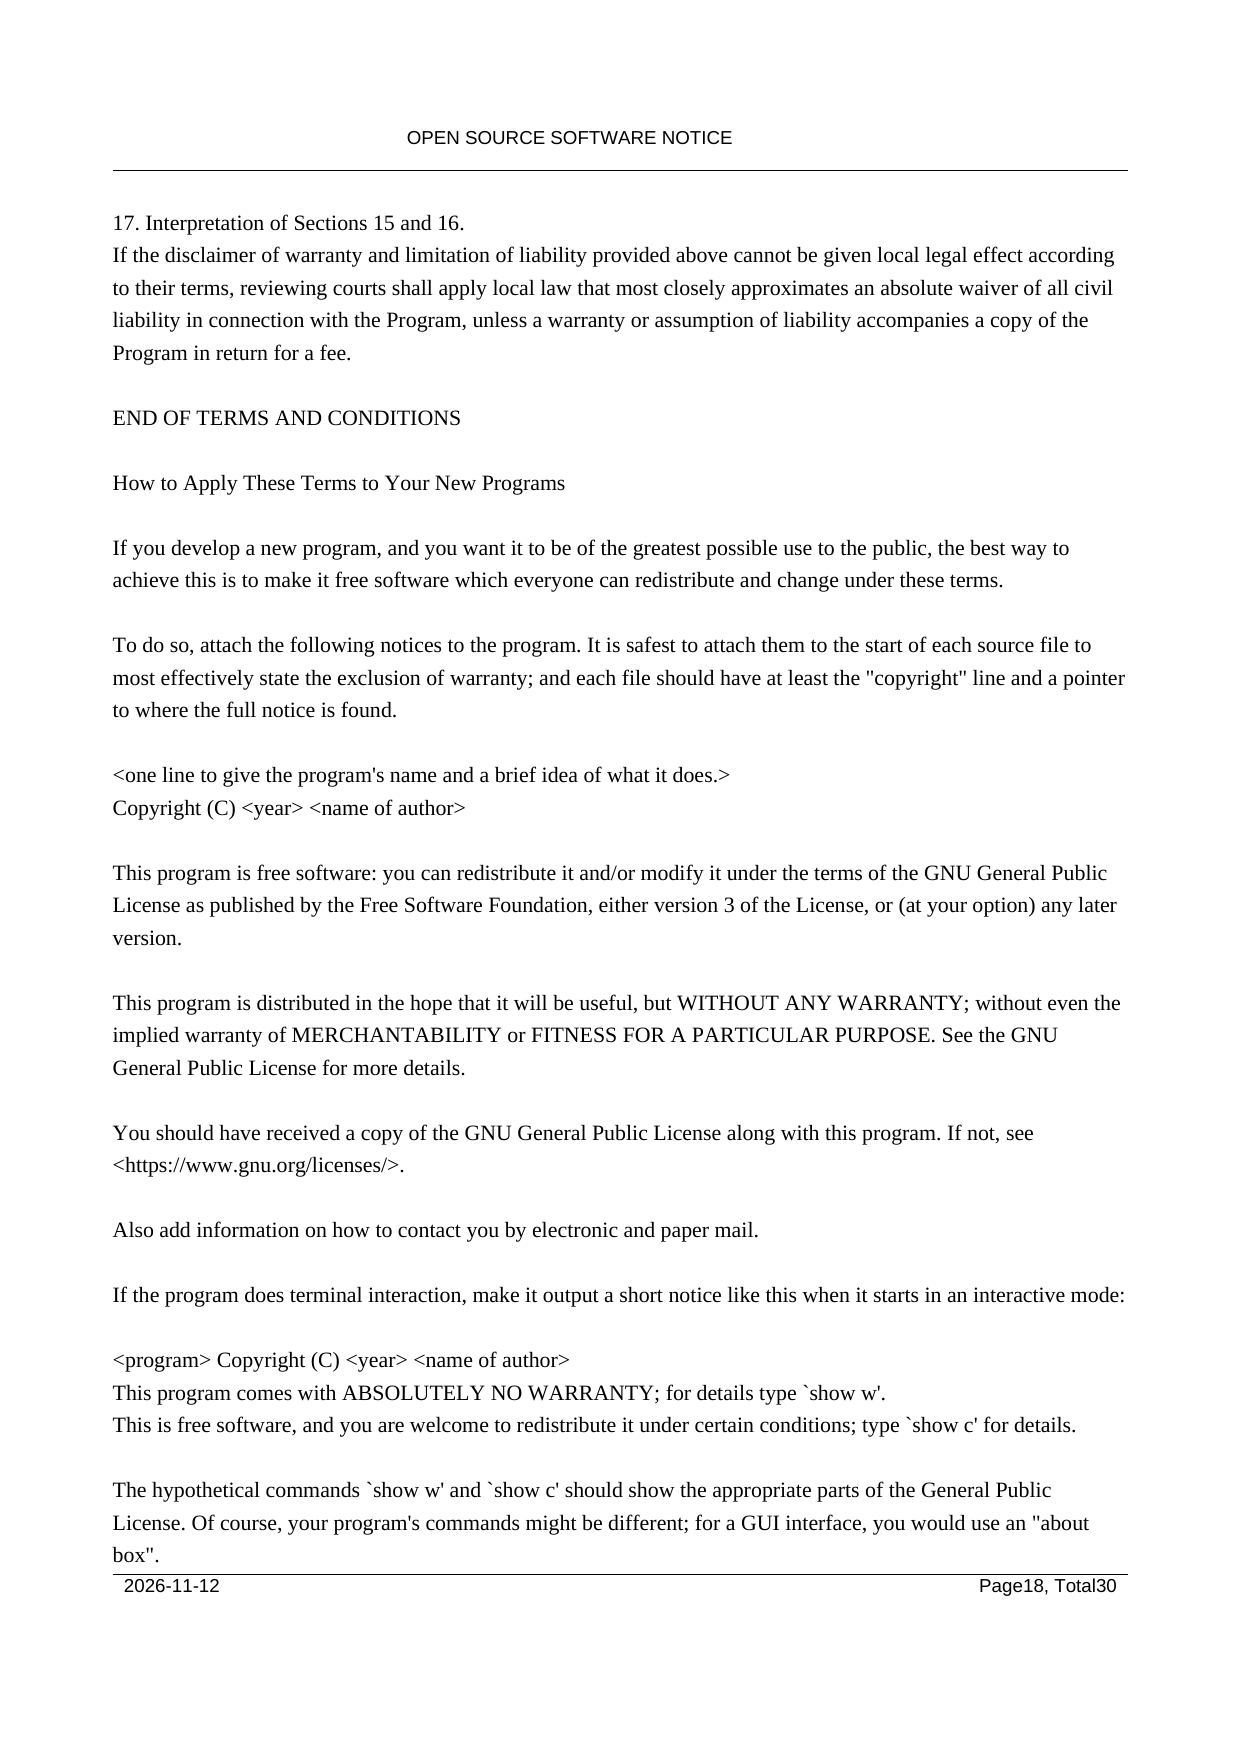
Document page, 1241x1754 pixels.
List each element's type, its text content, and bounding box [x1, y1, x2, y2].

text Copyright (C) <year> <name of author> [112, 791, 1128, 824]
text This program is distributed in the hope that it will be useful, but WITHOUT ANY WARRANTY; without even the implied warranty of MERCHANTABILITY or FITNESS FOR A PARTICULAR PURPOSE. See the GNU General Public License for more details. [112, 986, 1128, 1084]
text <one line to give the program's name and a brief idea of what it does.> [112, 759, 1128, 791]
text To do so, attach the following notices to the program. It is safest to attach them to the start of each source file to most effectively state the exclusion of warranty; and each file should have at least the "copyright" line and a pointer to where the full notice is found. [112, 629, 1128, 726]
text This is free software, and you are welcome to redistribute it under certain conditions; type `show c' for details. [112, 1409, 1128, 1441]
text This program comes with ABSOLUTELY NO WARRANTY; for details type `show w'. [112, 1376, 1128, 1409]
text If the disclaimer of warranty and limitation of liability provided above cannot be given local legal effect according to their terms, reviewing courts shall apply local law that most closely approximates an absolute waiver of all civil liability in connection with the Program, unless a warranty or assumption of liability accompanies a copy of the Program in return for a fee. [112, 239, 1128, 369]
text If the program does terminal interaction, make it output a short notice like this when it starts in an interactive mode: [112, 1279, 1128, 1311]
text How to Apply These Terms to Your New Programs [112, 466, 1128, 499]
text 17. Interpretation of Sections 15 and 16. [112, 206, 1128, 239]
text You should have received a copy of the GNU General Public License along with this program. If not, see <https://www.gnu.org/licenses/>. [112, 1116, 1128, 1181]
text <program> Copyright (C) <year> <name of author> [112, 1344, 1128, 1376]
text This program is free software: you can redistribute it and/or modify it under the terms of the GNU General Public License as published by the Free Software Foundation, either version 3 of the License, or (at your option) any later version. [112, 856, 1128, 954]
text The hypothetical commands `show w' and `show c' should show the appropriate parts of the General Public License. Of course, your program's commands might be different; for a GUI interface, you would use an "about box". [112, 1474, 1128, 1571]
text If you develop a new program, and you want it to be of the greatest possible use to the public, the best way to achieve this is to make it free software which everyone can redistribute and change under these terms. [112, 531, 1128, 596]
text Also add information on how to contact you by electronic and paper mail. [112, 1214, 1128, 1246]
text END OF TERMS AND CONDITIONS [112, 401, 1128, 434]
